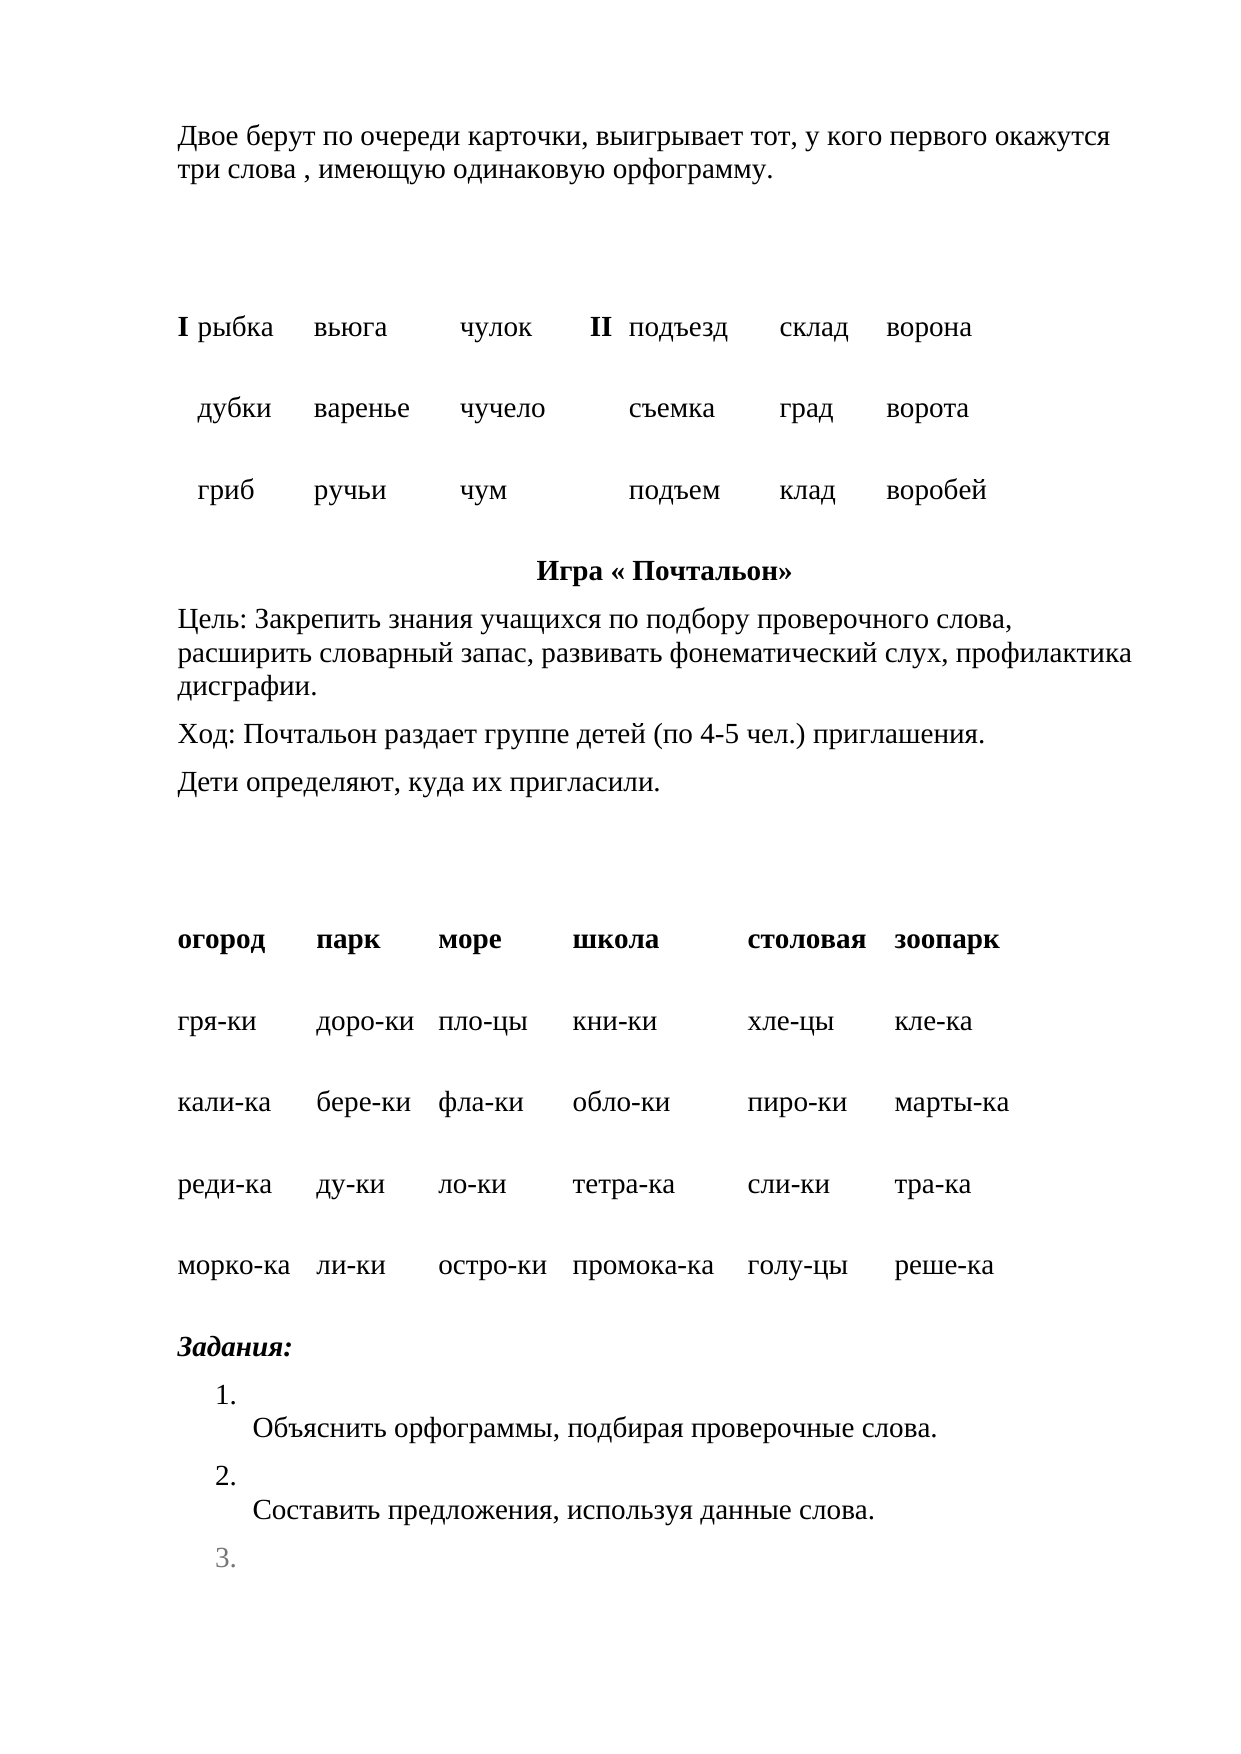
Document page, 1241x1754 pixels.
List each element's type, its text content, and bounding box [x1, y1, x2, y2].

text Двое берут по очереди карточки, выигрывает тот, у кого первого окажутся три слова , имеющую одинаковую орфограмму. [177, 118, 1152, 185]
table_header II [590, 276, 629, 520]
table_cell съемка [629, 357, 779, 438]
table_header огород [177, 888, 316, 969]
table_cell пло-цы [438, 970, 572, 1051]
table_cell чум [460, 439, 589, 520]
table_header склад [779, 276, 886, 357]
table_cell кни-ки [573, 970, 747, 1051]
table_cell ду-ки [316, 1133, 438, 1214]
table_header ворона [886, 276, 1038, 357]
table_cell ручьи [314, 439, 459, 520]
table_cell кле-ка [894, 970, 1037, 1051]
table_cell голу-цы [748, 1214, 894, 1295]
text Задания: [177, 1295, 1152, 1362]
table_cell ли-ки [316, 1214, 438, 1295]
table_header чулок [460, 276, 589, 357]
table_cell кали-ка [177, 1051, 316, 1132]
text Цель: Закрепить знания учащихся по подбору проверочного слова, расширить словарный запас, развивать фонематический слух, профилактика дисграфии. [177, 601, 1152, 702]
table_header столовая [748, 888, 894, 969]
table_header вьюга [314, 276, 459, 357]
table_cell остро-ки [438, 1214, 572, 1295]
table_cell чучело [460, 357, 589, 438]
table_cell ло-ки [438, 1133, 572, 1214]
table_cell сли-ки [748, 1133, 894, 1214]
text Игра « Почтальон» [177, 520, 1152, 587]
table_cell хле-цы [748, 970, 894, 1051]
table_header море [438, 888, 572, 969]
table_cell реше-ка [894, 1214, 1037, 1295]
table_cell марты-ка [894, 1051, 1037, 1132]
table_header школа [573, 888, 747, 969]
table_cell подъем [629, 439, 779, 520]
table_cell воробей [886, 439, 1038, 520]
table_cell дубки [198, 357, 314, 438]
table_header рыбка [198, 276, 314, 357]
table_cell тра-ка [894, 1133, 1037, 1214]
table_cell пиро-ки [748, 1051, 894, 1132]
table_cell промока-ка [573, 1214, 747, 1295]
table_cell обло-ки [573, 1051, 747, 1132]
table_cell доро-ки [316, 970, 438, 1051]
table_cell тетра-ка [573, 1133, 747, 1214]
table_cell ворота [886, 357, 1038, 438]
table_cell реди-ка [177, 1133, 316, 1214]
list Объяснить орфограммы, подбирая проверочные слова. [215, 1377, 1152, 1444]
text Ход: Почтальон раздает группе детей (по 4-5 чел.) приглашения. [177, 716, 1152, 750]
text Дети определяют, куда их пригласили. [177, 764, 1152, 798]
table_cell гря-ки [177, 970, 316, 1051]
table_cell бере-ки [316, 1051, 438, 1132]
table_cell град [779, 357, 886, 438]
table_cell гриб [198, 439, 314, 520]
table_cell варенье [314, 357, 459, 438]
table_header подъезд [629, 276, 779, 357]
list Составить предложения, используя данные слова. [215, 1458, 1152, 1525]
table_cell фла-ки [438, 1051, 572, 1132]
table_header парк [316, 888, 438, 969]
table_header I [177, 276, 197, 520]
table_cell клад [779, 439, 886, 520]
table_header зоопарк [894, 888, 1037, 969]
table_cell морко-ка [177, 1214, 316, 1295]
